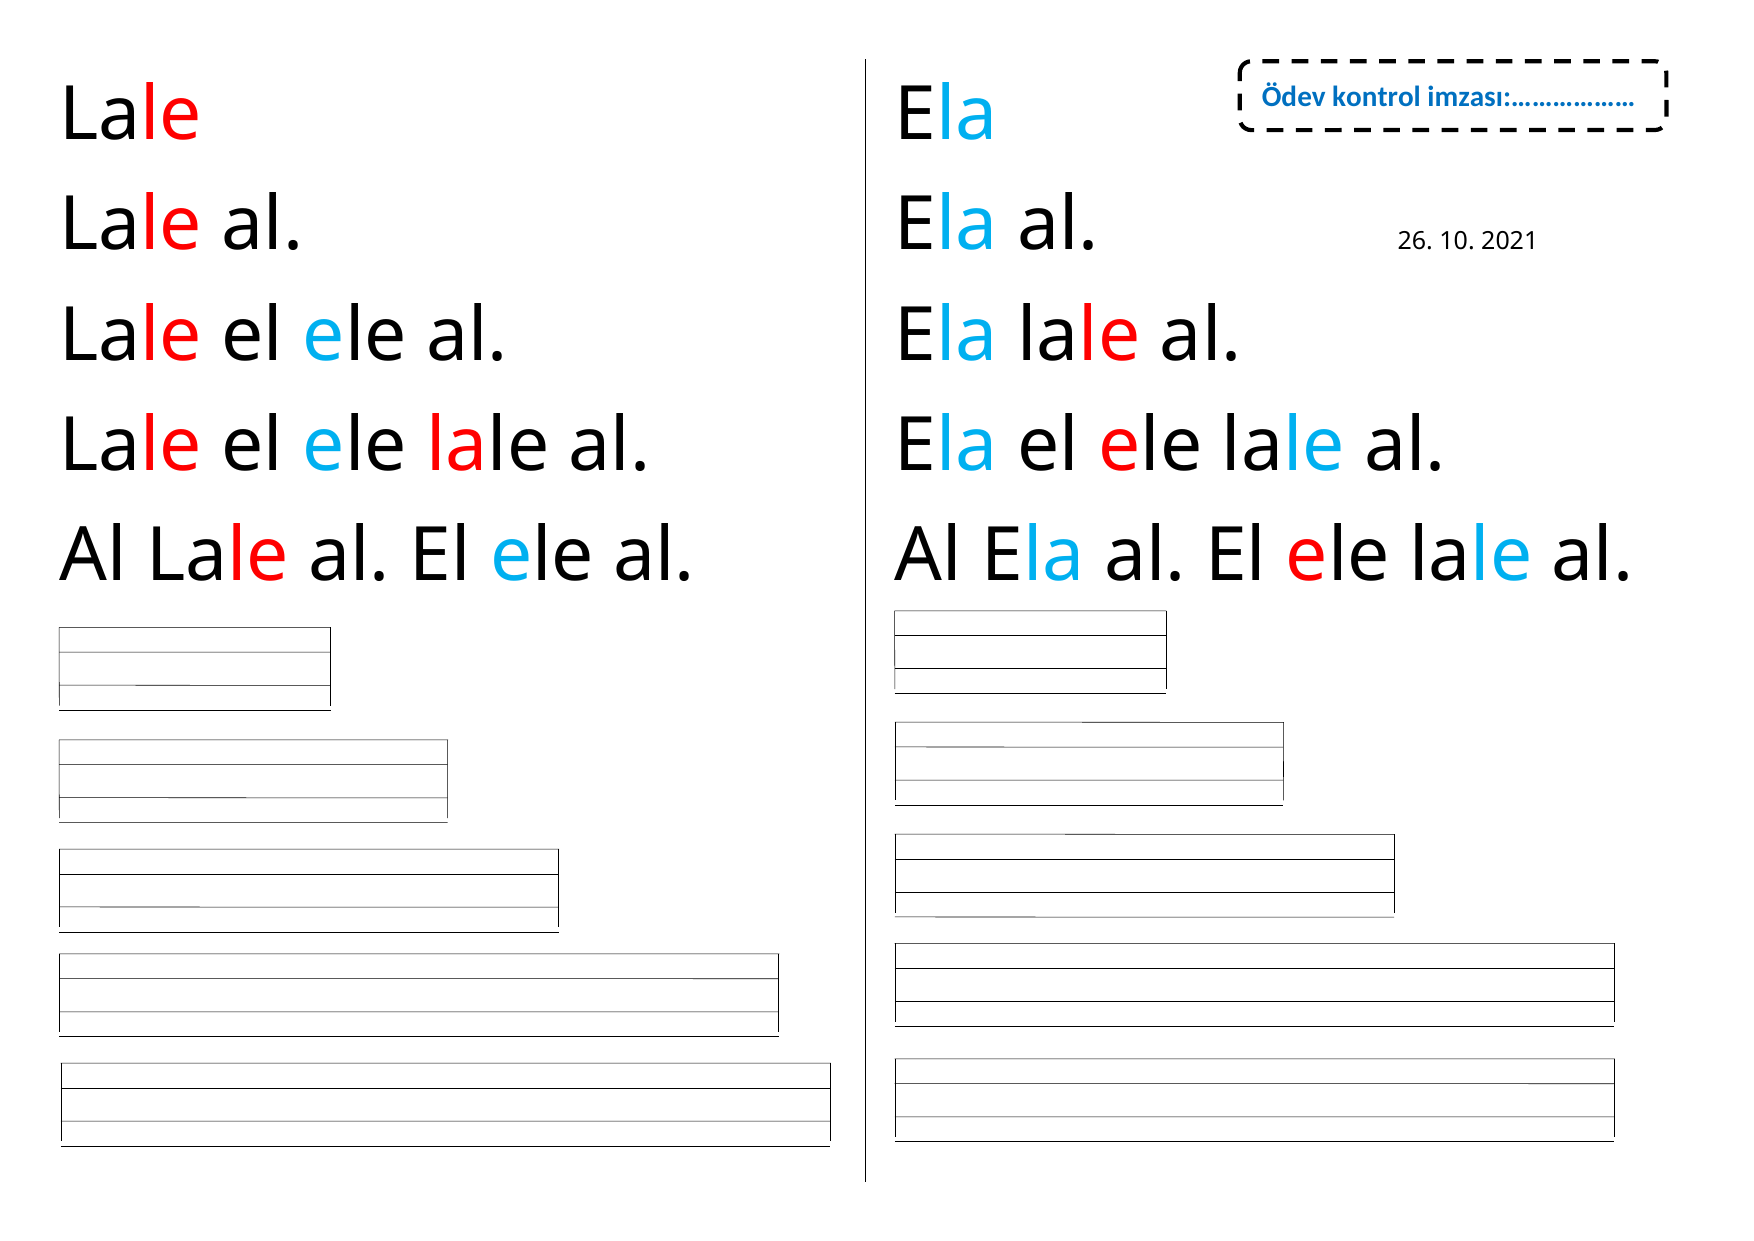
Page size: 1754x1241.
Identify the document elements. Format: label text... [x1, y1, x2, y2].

text Al Lale al. El ele al. [59, 500, 836, 602]
text Lale el ele al. [59, 280, 836, 382]
text Ela [894, 59, 1671, 161]
text Ela el ele lale al. [894, 390, 1671, 492]
text Al Ela al. El ele lale al. [894, 500, 1671, 602]
text Ela lale al. [894, 280, 1671, 382]
text Ela al. 26. 10. 2021 [894, 169, 1671, 272]
text Lale el ele lale al. [59, 390, 836, 492]
text Lale al. [59, 169, 836, 272]
text Lale [59, 59, 836, 161]
